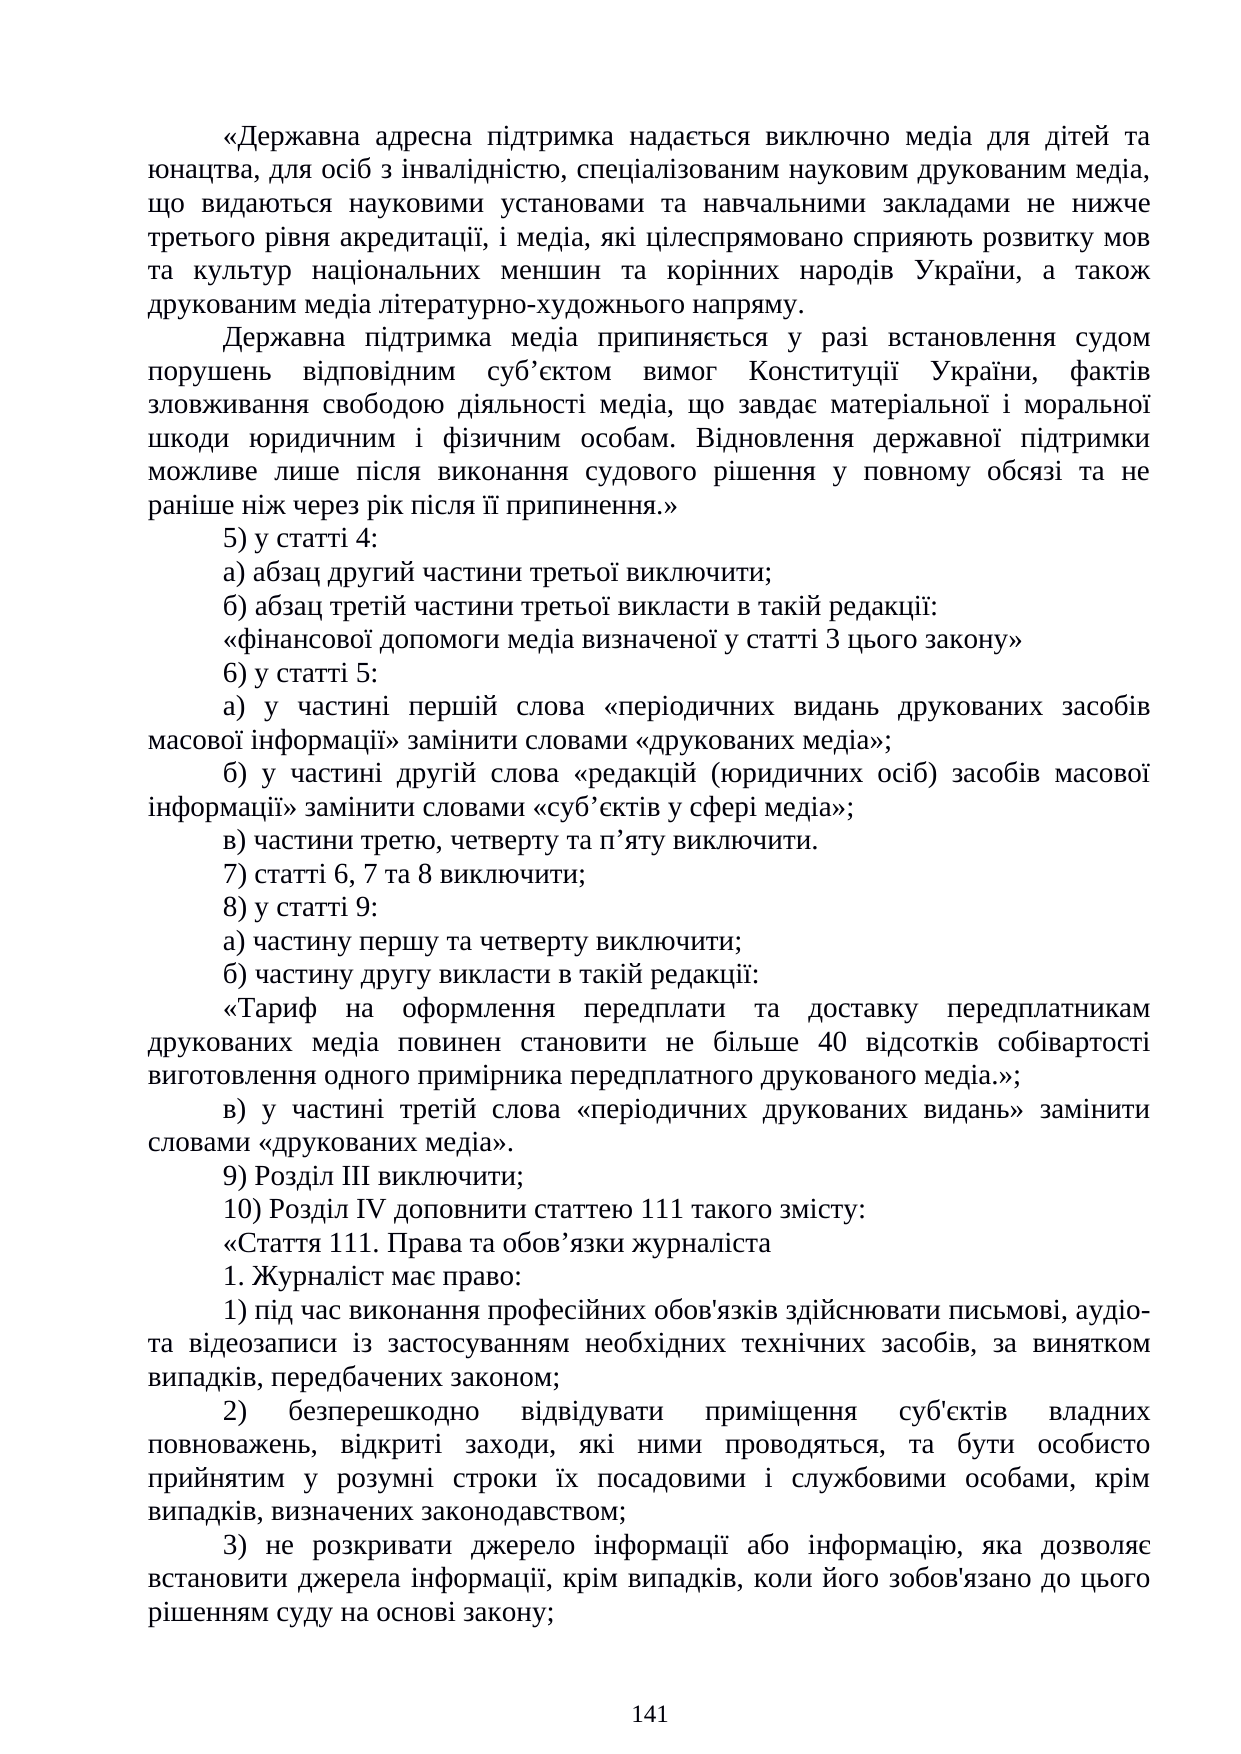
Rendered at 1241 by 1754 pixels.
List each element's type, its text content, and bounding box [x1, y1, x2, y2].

text а) у частині першій слова «періодичних видань друкованих засобів масової інформації» замінити словами «друкованих медіа»; [148, 688, 1152, 755]
text Державна підтримка медіа припиняється у разі встановлення судом порушень відповідним суб’єктом вимог Конституції України, фактів зловживання свободою діяльності медіа, що завдає матеріальної і моральної шкоди юридичним і фізичним особам. Відновлення державної підтримки можливе лише після виконання судового рішення у повному обсязі та не раніше ніж через рік після її припинення.» [148, 319, 1152, 521]
text 6) у статті 5: [148, 655, 1152, 688]
text 8) у статті 9: [148, 889, 1152, 923]
text б) у частині другій слова «редакцій (юридичних осіб) засобів масової інформації» замінити словами «суб’єктів у сфері медіа»; [148, 755, 1152, 822]
text 7) статті 6, 7 та 8 виключити; [148, 856, 1152, 889]
text «Тариф на оформлення передплати та доставку передплатникам друкованих медіа повинен становити не більше 40 відсотків собівартості виготовлення одного примірника передплатного друкованого медіа.»; [148, 990, 1152, 1091]
text «фінансової допомоги медіа визначеної у статті 3 цього закону» [148, 621, 1152, 655]
text а) абзац другий частини третьої виключити; [148, 554, 1152, 588]
text а) частину першу та четверту виключити; [148, 923, 1152, 957]
text 9) Розділ III виключити; [148, 1158, 1152, 1191]
text 5) у статті 4: [148, 521, 1152, 554]
text 1) під час виконання професійних обов'язків здійснювати письмові, аудіо- та відеозаписи із застосуванням необхідних технічних засобів, за винятком випадків, передбачених законом; [148, 1292, 1152, 1393]
text «Стаття 111. Права та обов’язки журналіста [148, 1225, 1152, 1258]
text 2) безперешкодно відвідувати приміщення суб'єктів владних повноважень, відкриті заходи, які ними проводяться, та бути особисто прийнятим у розумні строки їх посадовими і службовими особами, крім випадків, визначених законодавством; [148, 1393, 1152, 1527]
text в) частини третю, четверту та п’яту виключити. [148, 822, 1152, 856]
text 1. Журналіст має право: [148, 1258, 1152, 1292]
text б) частину другу викласти в такій редакції: [148, 957, 1152, 990]
text 10) Розділ IV доповнити статтею 111 такого змісту: [148, 1191, 1152, 1225]
text 3) не розкривати джерело інформації або інформацію, яка дозволяє встановити джерела інформації, крім випадків, коли його зобов'язано до цього рішенням суду на основі закону; [148, 1527, 1152, 1627]
text б) абзац третій частини третьої викласти в такій редакції: [148, 588, 1152, 621]
text «Державна адресна підтримка надається виключно медіа для дітей та юнацтва, для осіб з інвалідністю, спеціалізованим науковим друкованим медіа, що видаються науковими установами та навчальними закладами не нижче третього рівня акредитації, і медіа, які цілеспрямовано сприяють розвитку мов та культур національних меншин та корінних народів України, а також друкованим медіа літературно-художнього напряму. [148, 118, 1152, 319]
text в) у частині третій слова «періодичних друкованих видань» замінити словами «друкованих медіа». [148, 1091, 1152, 1158]
